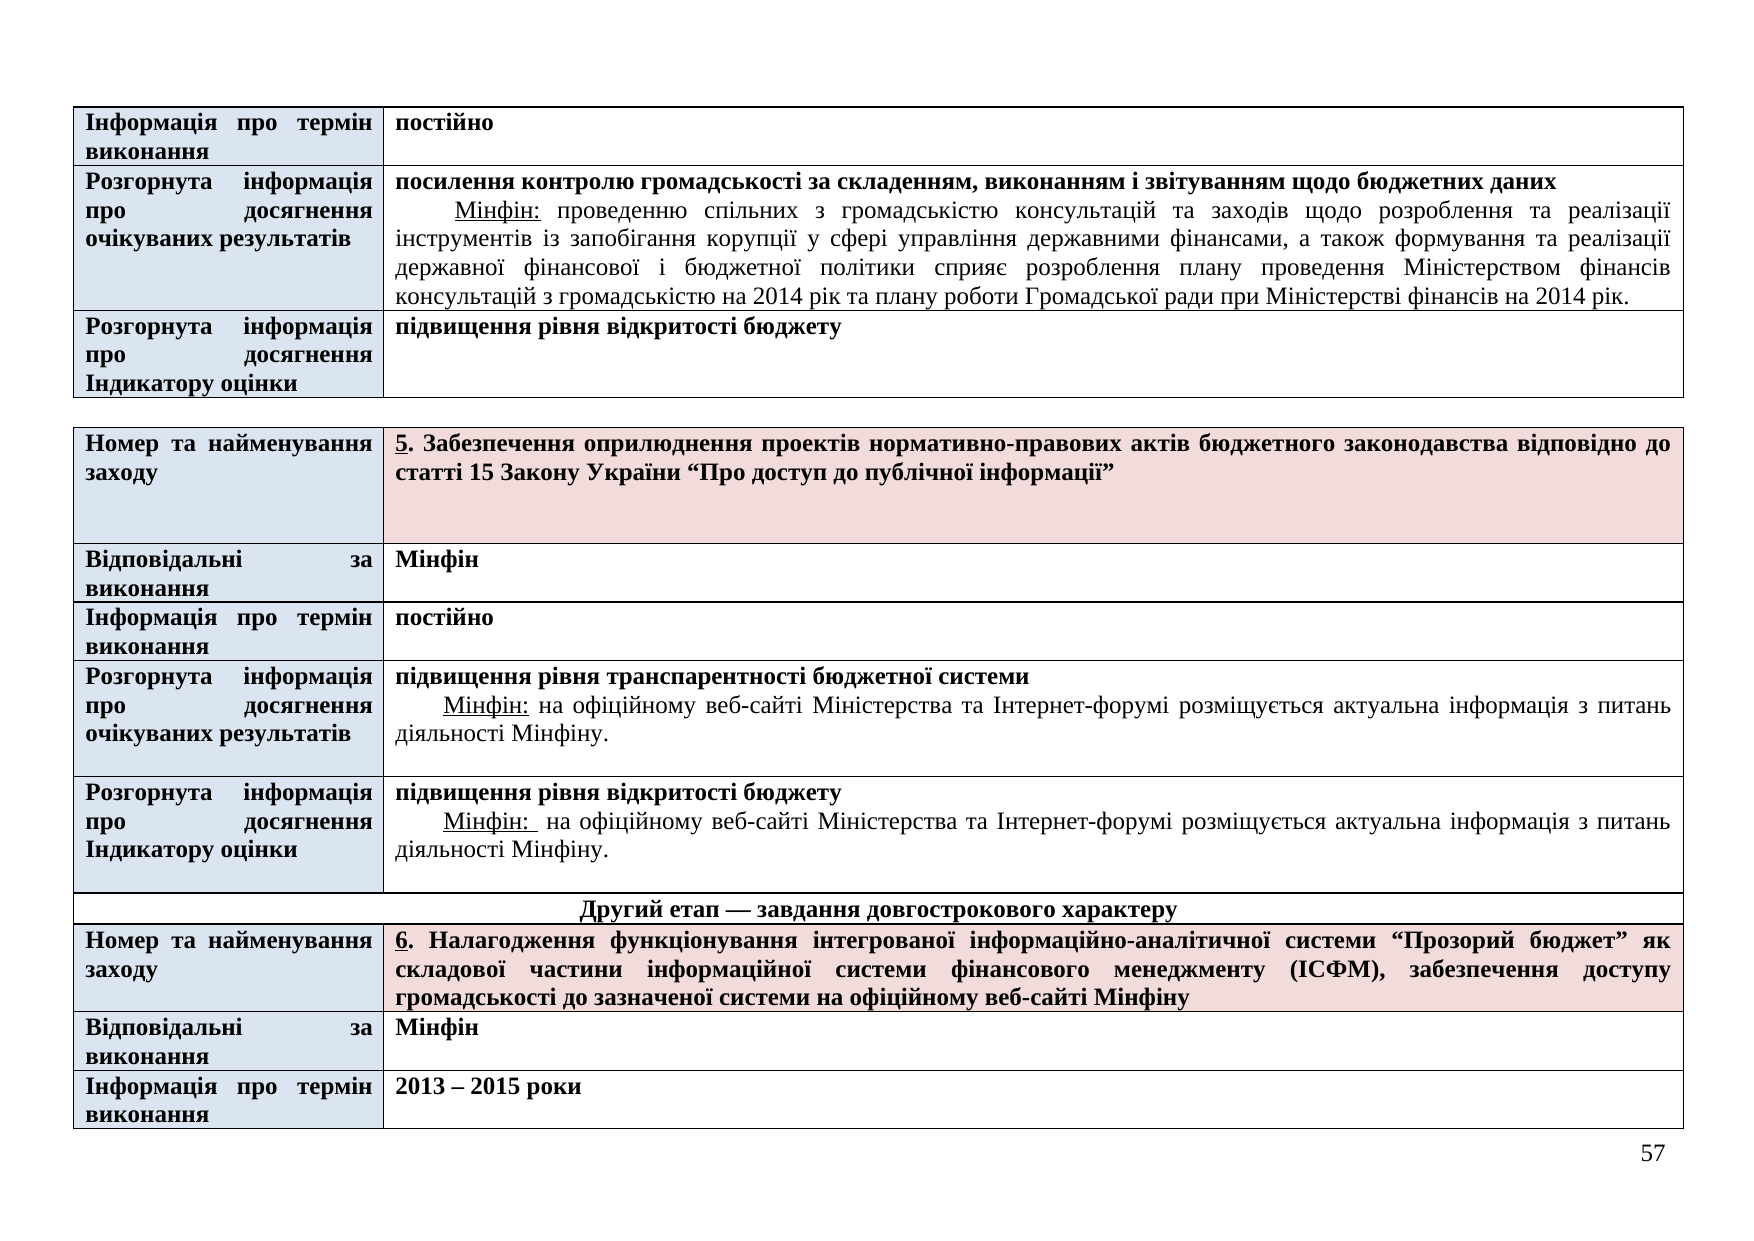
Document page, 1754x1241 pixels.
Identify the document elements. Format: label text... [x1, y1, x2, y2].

table_cell 2013 – 2015 роки [384, 1071, 1683, 1128]
table_cell Розгорнута інформація про досягнення Індикатору оцінки [74, 311, 383, 397]
table_cell підвищення рівня відкритості бюджету [384, 311, 1683, 397]
table_header Номер та найменування заходу [74, 428, 383, 543]
table_cell Розгорнута інформація про досягнення Індикатору оцінки [74, 777, 383, 892]
table_cell посилення контролю громадськості за складенням, виконанням і звітуванням щодо бюджетних даних Мінфін: проведенню спільних з громадськістю консультацій та заходів щодо розроблення та реалізації інструментів із запобігання корупції у сфері управління державними фінансами, а також формування та реалізації державної фінансової і бюджетної політики сприяє розроблення плану проведення Міністерством фінансів консультацій з громадськістю на 2014 рік та плану роботи Громадської ради при Міністерстві фінансів на 2014 рік. [384, 166, 1683, 310]
table_cell Відповідальні за виконання [74, 544, 383, 601]
table_header Другий етап — завдання довгострокового характеру [74, 894, 1683, 923]
table_cell Інформація про термін виконання [74, 603, 383, 660]
table_cell постійно [384, 108, 1683, 165]
table_header 5. Забезпечення оприлюднення проектів нормативно-правових актів бюджетного законодавства відповідно до статті 15 Закону України “Про доступ до публічної інформації” [384, 428, 1683, 543]
table_header Номер та найменування заходу [74, 925, 383, 1011]
table_cell постійно [384, 603, 1683, 660]
table_cell Інформація про термін виконання [74, 108, 383, 165]
table_cell Розгорнута інформація про досягнення очікуваних результатів [74, 661, 383, 776]
table_cell Відповідальні за виконання [74, 1012, 383, 1070]
table_cell Мінфін [384, 1012, 1683, 1070]
table_cell Розгорнута інформація про досягнення очікуваних результатів [74, 166, 383, 310]
table_cell підвищення рівня відкритості бюджету Мінфін: на офіційному веб-сайті Міністерства та Інтернет-форумі розміщується актуальна інформація з питань діяльності Мінфіну. [384, 777, 1683, 892]
table_cell Інформація про термін виконання [74, 1071, 383, 1128]
table_header 6. Налагодження функціонування інтегрованої інформаційно-аналітичної системи “Прозорий бюджет” як складової частини інформаційної системи фінансового менеджменту (ІСФМ), забезпечення доступу громадськості до зазначеної системи на офіційному веб-сайті Мінфіну [384, 925, 1683, 1011]
table_cell Мінфін [384, 544, 1683, 601]
table_cell підвищення рівня транспарентності бюджетної системи Мінфін: на офіційному веб-сайті Міністерства та Інтернет-форумі розміщується актуальна інформація з питань діяльності Мінфіну. [384, 661, 1683, 776]
